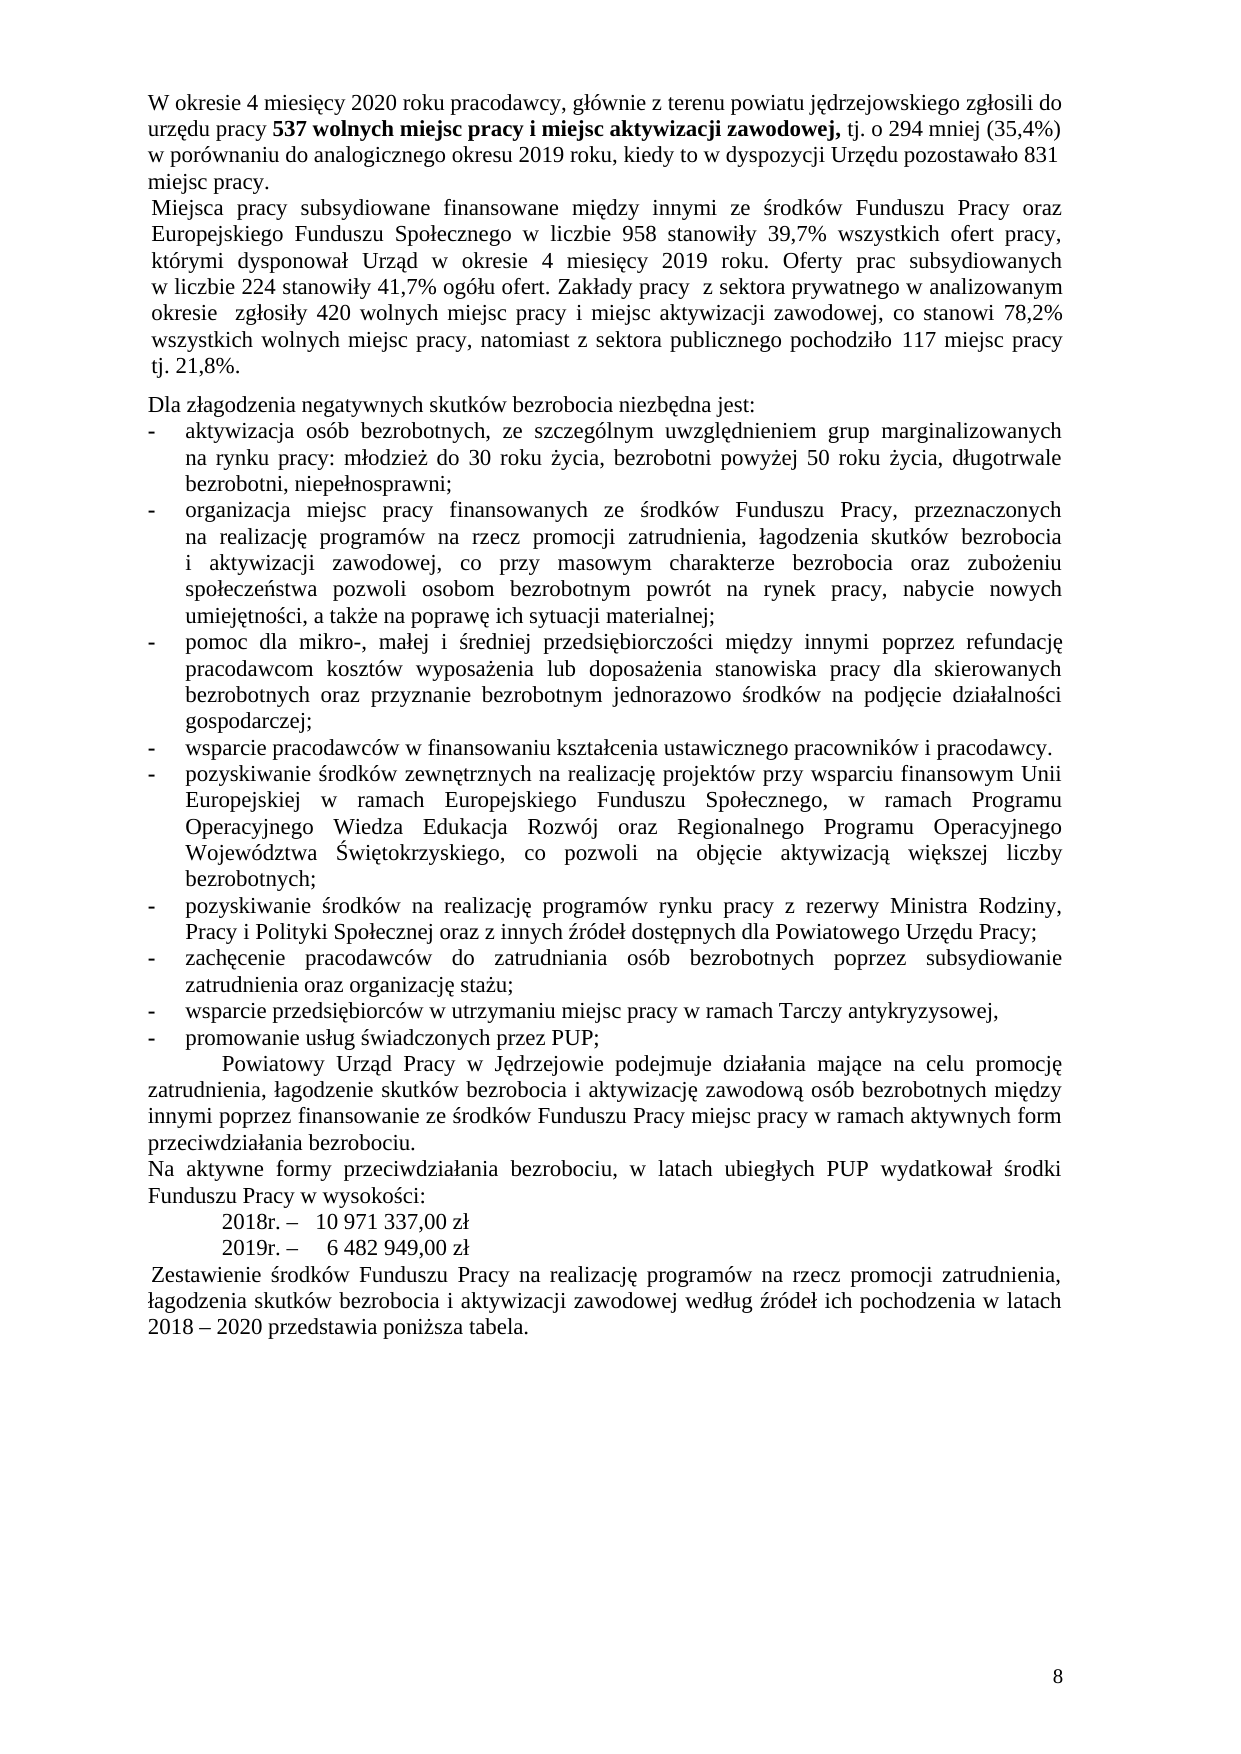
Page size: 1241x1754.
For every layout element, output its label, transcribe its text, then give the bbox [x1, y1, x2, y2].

text Powiatowy Urząd Pracy w Jędrzejowie podejmuje działania mające na celu promocję zatrudnienia, łagodzenie skutków bezrobocia i aktywizację zawodową osób bezrobotnych między innymi poprzez finansowanie ze środków Funduszu Pracy miejsc pracy w ramach aktywnych form przeciwdziałania bezrobociu. [148, 1050, 1063, 1155]
text Miejsca pracy subsydiowane finansowane między innymi ze środków Funduszu Pracy oraz Europejskiego Funduszu Społecznego w liczbie 958 stanowiły 39,7% wszystkich ofert pracy, którymi dysponował Urząd w okresie 4 miesięcy 2019 roku. Oferty prac subsydiowanych w liczbie 224 stanowiły 41,7% ogółu ofert. Zakłady pracy z sektora prywatnego w analizowanym okresie zgłosiły 420 wolnych miejsc pracy i miejsc aktywizacji zawodowej, co stanowi 78,2% wszystkich wolnych miejsc pracy, natomiast z sektora publicznego pochodziło 117 miejsc pracy tj. 21,8%. [151, 194, 1063, 378]
title organizacja miejsc pracy finansowanych ze środków Funduszu Pracy, przeznaczonych na realizację programów na rzecz promocji zatrudnienia, łagodzenia skutków bezrobocia i aktywizacji zawodowej, co przy masowym charakterze bezrobocia oraz zubożeniu społeczeństwa pozwoli osobom bezrobotnym powrót na rynek pracy, nabycie nowych umiejętności, a także na poprawę ich sytuacji materialnej; [148, 496, 1063, 628]
text 2019r. – 6 482 949,00 zł [222, 1234, 1063, 1261]
title pozyskiwanie środków zewnętrznych na realizację projektów przy wsparciu finansowym Unii Europejskiej w ramach Europejskiego Funduszu Społecznego, w ramach Programu Operacyjnego Wiedza Edukacja Rozwój oraz Regionalnego Programu Operacyjnego Województwa Świętokrzyskiego, co pozwoli na objęcie aktywizacją większej liczby bezrobotnych; [148, 760, 1063, 892]
text Zestawienie środków Funduszu Pracy na realizację programów na rzecz promocji zatrudnienia, łagodzenia skutków bezrobocia i aktywizacji zawodowej według źródeł ich pochodzenia w latach 2018 – 2020 przedstawia poniższa tabela. [148, 1261, 1063, 1340]
subtitle pozyskiwanie środków na realizację programów rynku pracy z rezerwy Ministra Rodziny, Pracy i Polityki Społecznej oraz z innych źródeł dostępnych dla Powiatowego Urzędu Pracy; [148, 892, 1063, 944]
title aktywizacja osób bezrobotnych, ze szczególnym uwzględnieniem grup marginalizowanych na rynku pracy: młodzież do 30 roku życia, bezrobotni powyżej 50 roku życia, długotrwale bezrobotni, niepełnosprawni; [148, 417, 1063, 496]
text 2018r. – 10 971 337,00 zł [222, 1208, 1063, 1234]
text W okresie 4 miesięcy 2020 roku pracodawcy, głównie z terenu powiatu jędrzejowskiego zgłosili do urzędu pracy 537 wolnych miejsc pracy i miejsc aktywizacji zawodowej, tj. o 294 mniej (35,4%) w porównaniu do analogicznego okresu 2019 roku, kiedy to w dyspozycji Urzędu pozostawało 831 miejsc pracy. [148, 89, 1063, 194]
title wsparcie pracodawców w finansowaniu kształcenia ustawicznego pracowników i pracodawcy. [148, 734, 1063, 760]
title Dla złagodzenia negatywnych skutków bezrobocia niezbędna jest: [148, 391, 1063, 417]
list wsparcie przedsiębiorców w utrzymaniu miejsc pracy w ramach Tarczy antykryzysowej, [148, 997, 1063, 1023]
title pomoc dla mikro-, małej i średniej przedsiębiorczości między innymi poprzez refundację pracodawcom kosztów wyposażenia lub doposażenia stanowiska pracy dla skierowanych bezrobotnych oraz przyznanie bezrobotnym jednorazowo środków na podjęcie działalności gospodarczej; [148, 628, 1063, 734]
list promowanie usług świadczonych przez PUP; [148, 1023, 1063, 1050]
list zachęcenie pracodawców do zatrudniania osób bezrobotnych poprzez subsydiowanie zatrudnienia oraz organizację stażu; [148, 944, 1063, 997]
text Na aktywne formy przeciwdziałania bezrobociu, w latach ubiegłych PUP wydatkował środki Funduszu Pracy w wysokości: [148, 1155, 1063, 1208]
